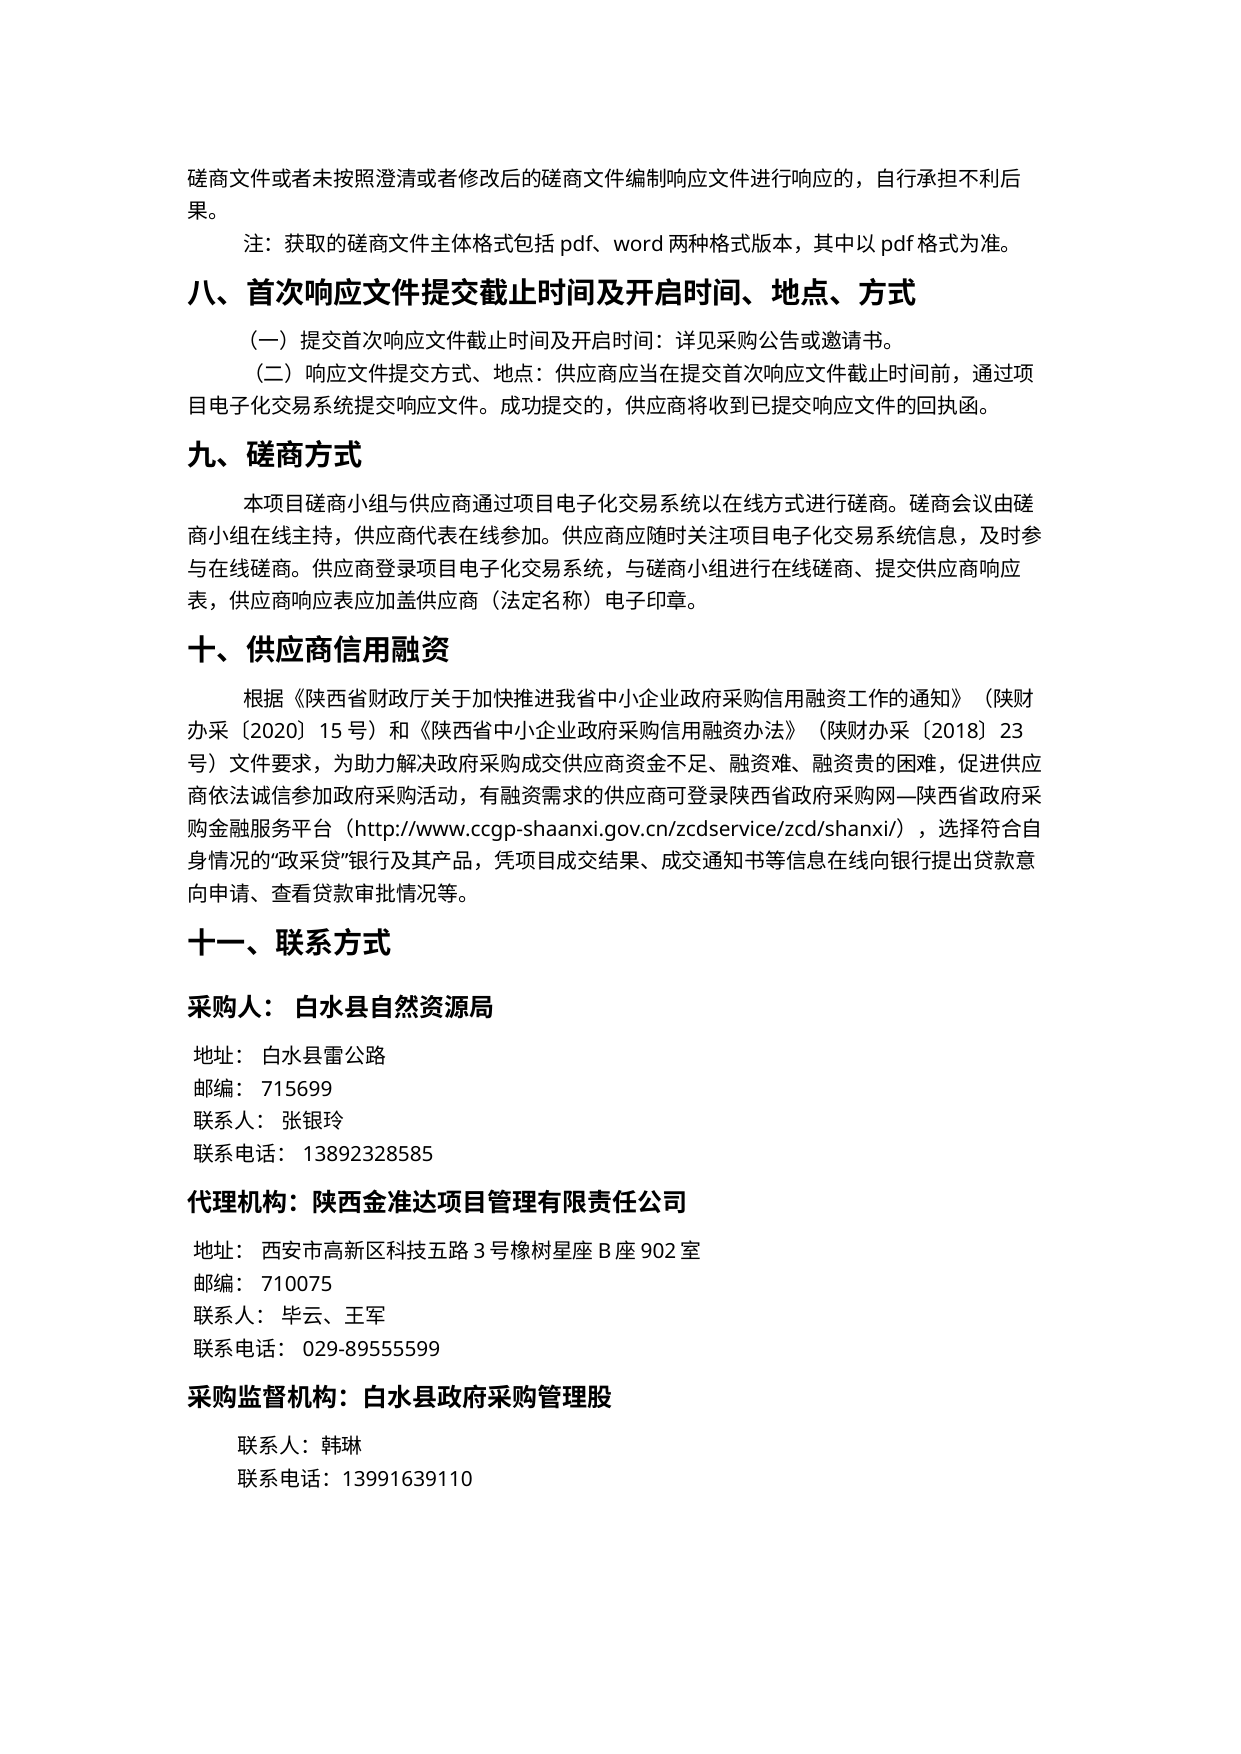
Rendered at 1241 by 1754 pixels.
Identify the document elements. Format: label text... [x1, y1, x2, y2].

text 联系人： 张银玲 [187, 1104, 1053, 1137]
text 注：获取的磋商文件主体格式包括pdf、word两种格式版本，其中以pdf格式为准。 [187, 227, 1053, 259]
text 联系电话：13991639110 [187, 1462, 1053, 1494]
text （一）提交首次响应文件截止时间及开启时间：详见采购公告或邀请书。 [187, 324, 1053, 357]
text （二）响应文件提交方式、地点：供应商应当在提交首次响应文件截止时间前，通过项目电子化交易系统提交响应文件。成功提交的，供应商将收到已提交响应文件的回执函。 [187, 357, 1053, 422]
text 采购监督机构：白水县政府采购管理股 [187, 1364, 1053, 1429]
text 采购人： 白水县自然资源局 [187, 974, 1053, 1039]
text 联系人： 毕云、王军 [187, 1299, 1053, 1332]
text 根据《陕西省财政厅关于加快推进我省中小企业政府采购信用融资工作的通知》（陕财办采〔2020〕15 号）和《陕西省中小企业政府采购信用融资办法》（陕财办采〔2018〕23 号）文件要求，为助力解决政府采购成交供应商资金不足、融资难、融资贵的困难，促进供应商依法诚信参加政府采购活动，有融资需求的供应商可登录陕西省政府采购网—陕西省政府采购金融服务平台（http://www.ccgp-shaanxi.gov.cn/zcdservice/zcd/shanxi/），选择符合自身情况的“政采贷”银行及其产品，凭项目成交结果、成交通知书等信息在线向银行提出贷款意向申请、查看贷款审批情况等。 [187, 682, 1053, 909]
text 联系电话： 029-89555599 [187, 1332, 1053, 1364]
text 十一、联系方式 [187, 909, 1053, 974]
text 本项目磋商小组与供应商通过项目电子化交易系统以在线方式进行磋商。磋商会议由磋商小组在线主持，供应商代表在线参加。供应商应随时关注项目电子化交易系统信息，及时参与在线磋商。供应商登录项目电子化交易系统，与磋商小组进行在线磋商、提交供应商响应表，供应商响应表应加盖供应商（法定名称）电子印章。 [187, 487, 1053, 617]
text 联系电话： 13892328585 [187, 1137, 1053, 1169]
text 邮编： 715699 [187, 1072, 1053, 1104]
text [187, 162, 1053, 227]
text 十、供应商信用融资 [187, 617, 1053, 682]
text 地址： 西安市高新区科技五路3号橡树星座B座902室 [187, 1234, 1053, 1267]
text 八、首次响应文件提交截止时间及开启时间、地点、方式 [187, 259, 1053, 324]
text 地址： 白水县雷公路 [187, 1039, 1053, 1072]
text 九、磋商方式 [187, 422, 1053, 487]
text 联系人：韩琳 [187, 1429, 1053, 1462]
text 邮编： 710075 [187, 1267, 1053, 1299]
text 代理机构：陕西金准达项目管理有限责任公司 [187, 1169, 1053, 1234]
